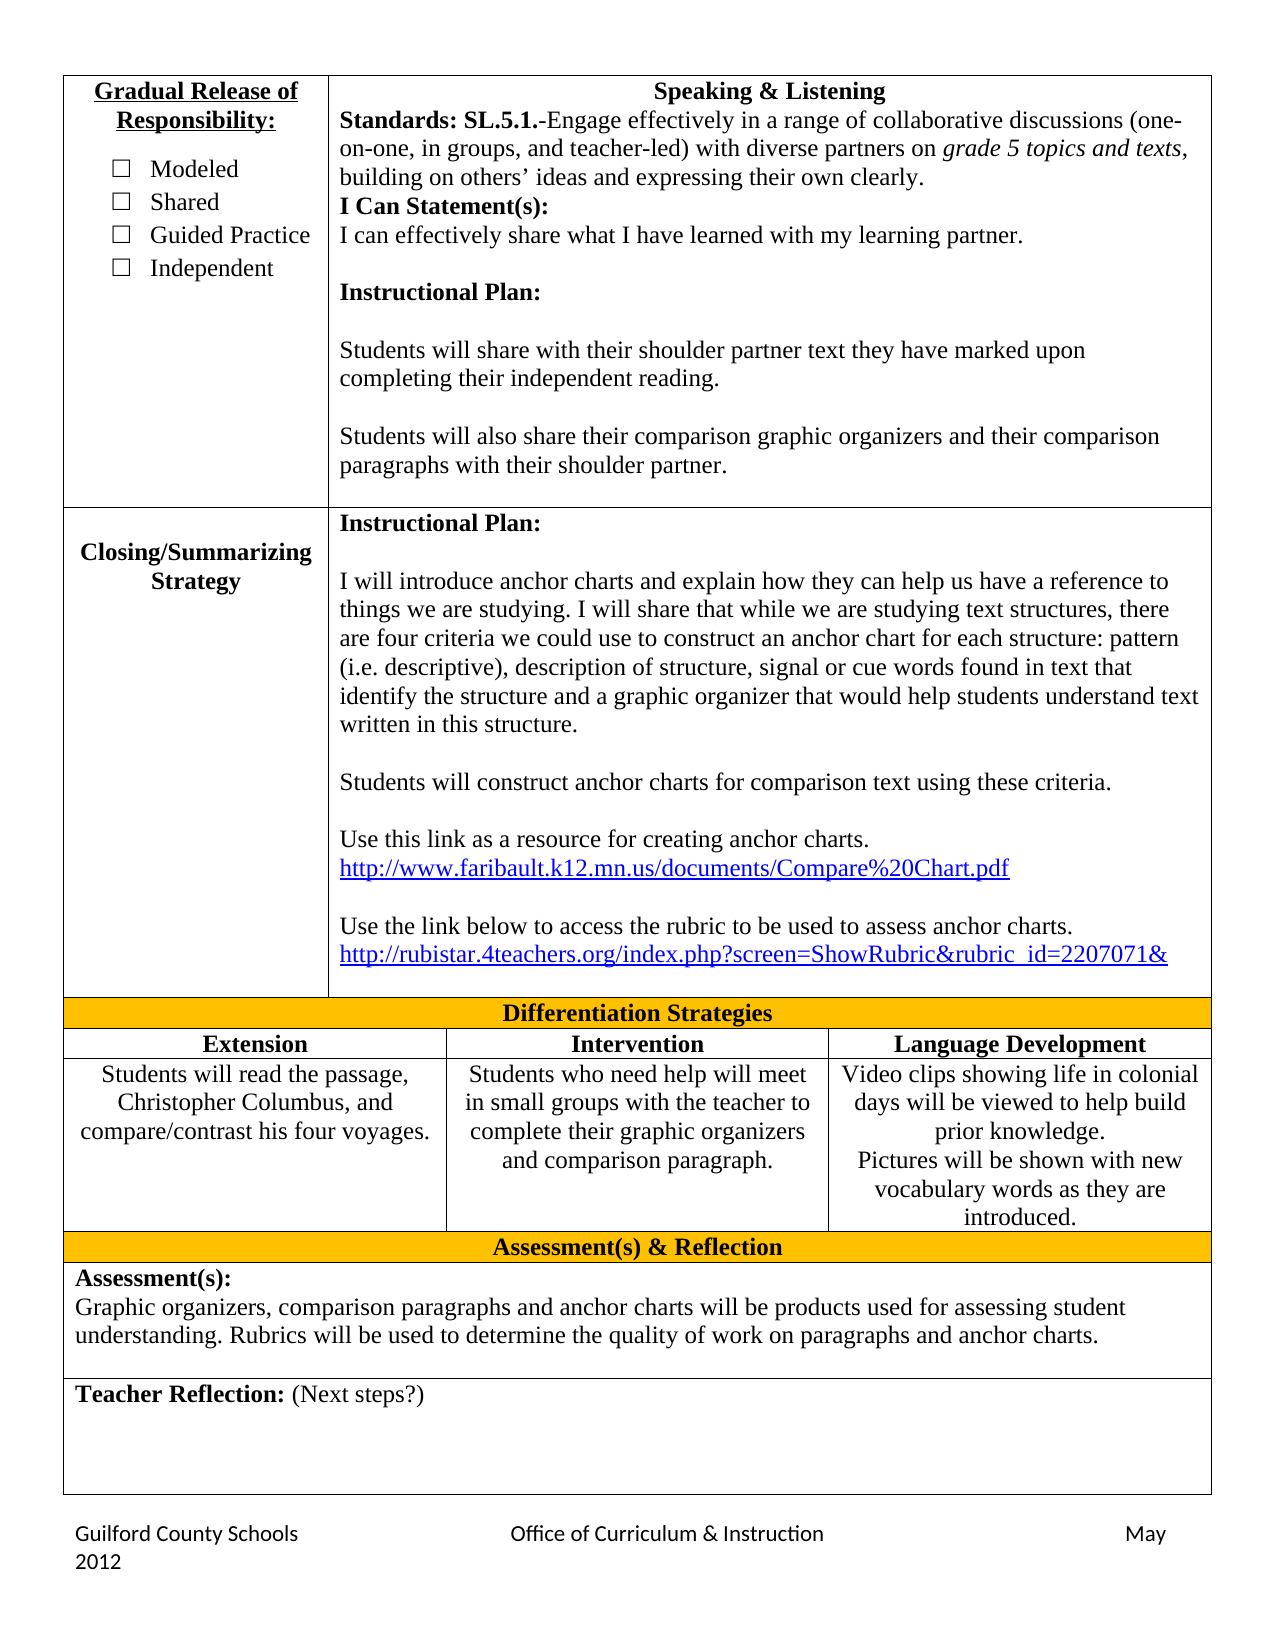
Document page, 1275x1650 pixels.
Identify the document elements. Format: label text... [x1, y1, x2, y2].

table_cell Extension [64, 1029, 446, 1058]
table_cell Differentiation Strategies [64, 998, 1211, 1028]
table_cell Speaking & Listening Standards: SL.5.1.-Engage effectively in a range of collaborative discussions (one-on-one, in groups, and teacher-led) with diverse partners on grade 5 topics and texts, building on others’ ideas and expressing their own clearly. I Can Statement(s): I can effectively share what I have learned with my learning partner. Instructional Plan: Students will share with their shoulder partner text they have marked upon completing their independent reading. Students will also share their comparison graphic organizers and their comparison paragraphs with their shoulder partner. [329, 76, 1211, 507]
table_cell Closing/Summarizing Strategy [64, 508, 328, 997]
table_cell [64, 1379, 1211, 1494]
table_cell Assessment(s) & Reflection [64, 1232, 1211, 1262]
table_cell Video clips showing life in colonial days will be viewed to help build prior knowledge. Pictures will be shown with new vocabulary words as they are introduced. [829, 1059, 1211, 1231]
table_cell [64, 76, 328, 507]
table_cell Intervention [447, 1029, 828, 1058]
table_cell Students will read the passage, Christopher Columbus, and compare/contrast his four voyages. [64, 1059, 446, 1231]
table_cell Assessment(s): Graphic organizers, comparison paragraphs and anchor charts will be products used for assessing student understanding. Rubrics will be used to determine the quality of work on paragraphs and anchor charts. [64, 1263, 1211, 1378]
table_cell Language Development [829, 1029, 1211, 1058]
table_cell Students who need help will meet in small groups with the teacher to complete their graphic organizers and comparison paragraph. [447, 1059, 828, 1231]
table_cell Instructional Plan: I will introduce anchor charts and explain how they can help us have a reference to things we are studying. I will share that while we are studying text structures, there are four criteria we could use to construct an anchor chart for each structure: pattern (i.e. descriptive), description of structure, signal or cue words found in text that identify the structure and a graphic organizer that would help students understand text written in this structure. Students will construct anchor charts for comparison text using these criteria. Use this link as a resource for creating anchor charts. http://www.faribault.k12.mn.us/documents/Compare%20Chart.pdf Use the link below to access the rubric to be used to assess anchor charts. http://rubistar.4teachers.org/index.php?screen=ShowRubric&rubric_id=2207071& [329, 508, 1211, 997]
